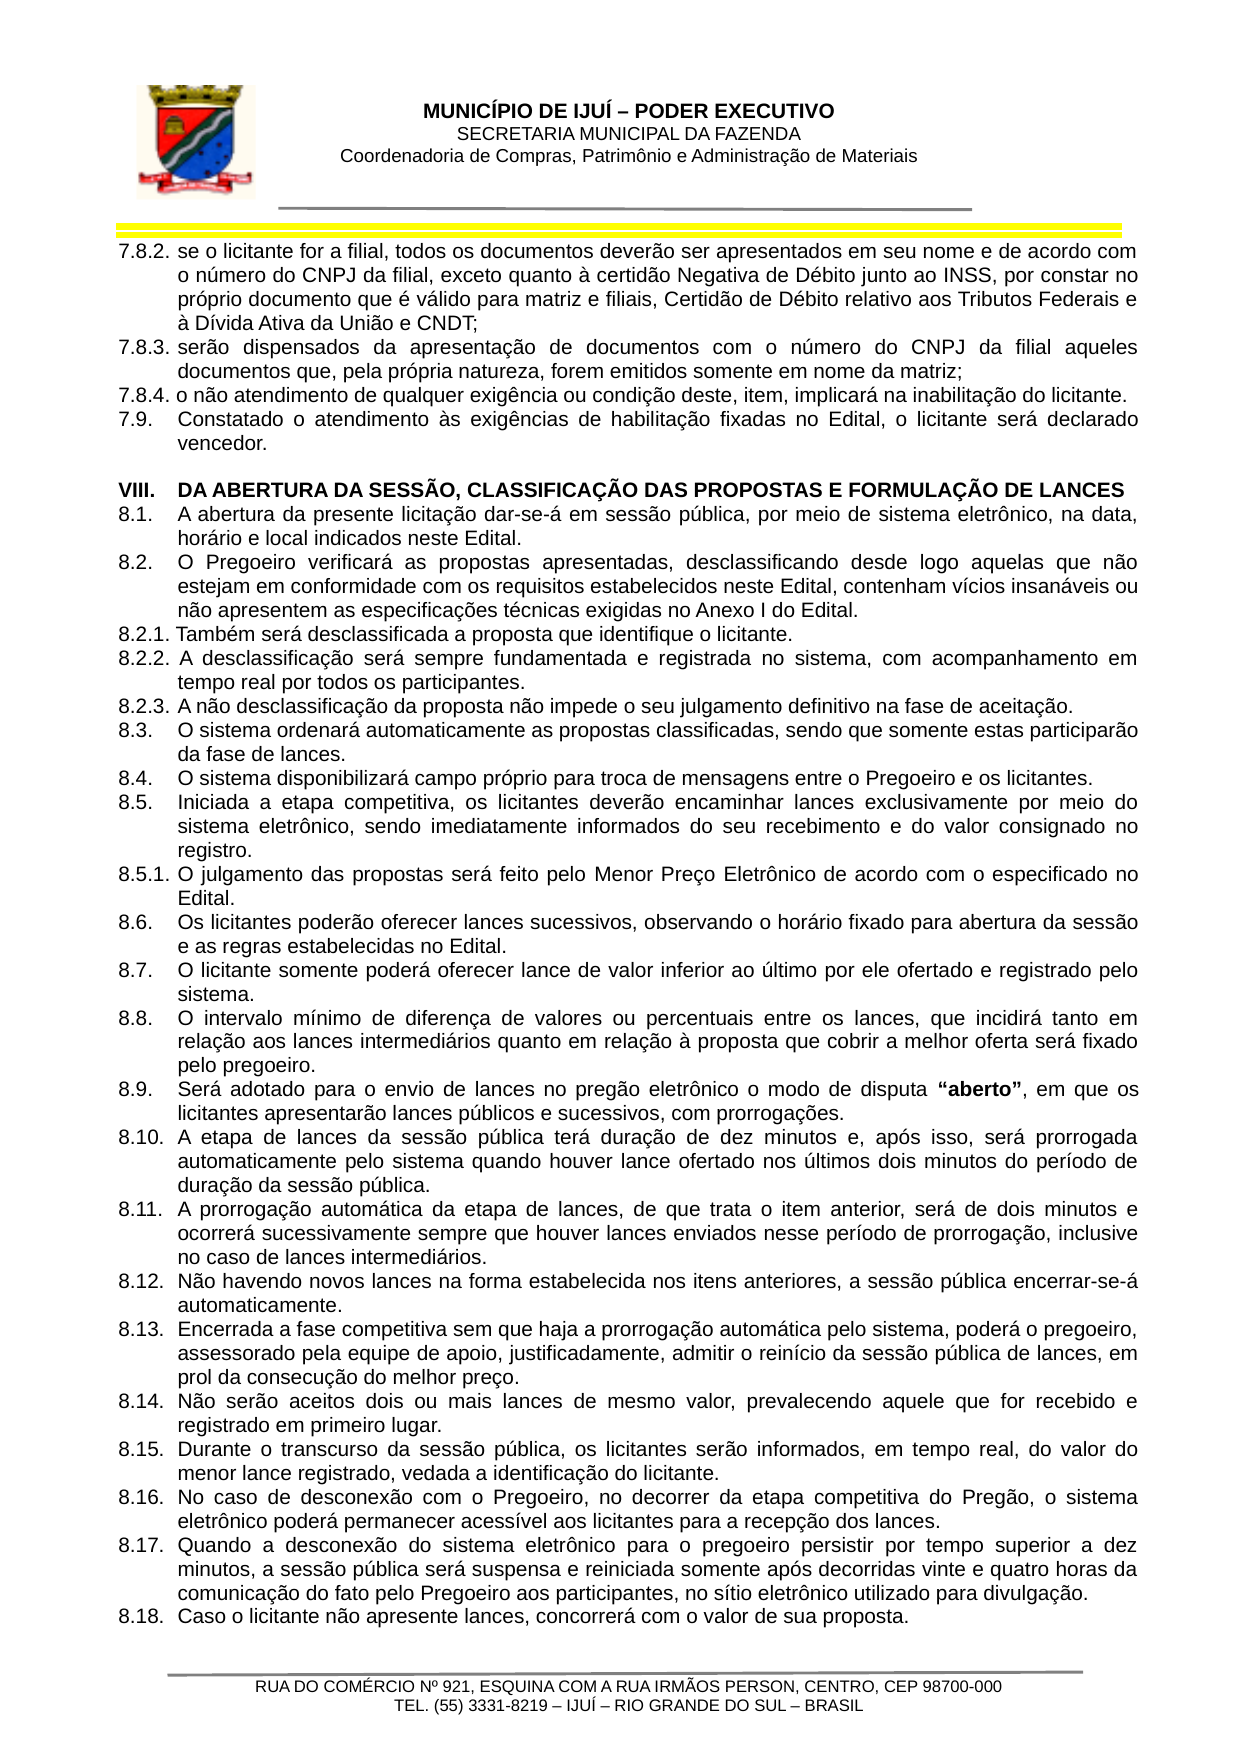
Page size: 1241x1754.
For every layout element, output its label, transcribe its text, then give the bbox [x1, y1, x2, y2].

text 8.2. O Pregoeiro verificará as propostas apresentadas, desclassificando desde logo aquelas que não estejam em conformidade com os requisitos estabelecidos neste Edital, contenham vícios insanáveis ou não apresentem as especificações técnicas exigidas no Anexo I do Edital. [118, 550, 1139, 622]
text 8.5.1. O julgamento das propostas será feito pelo Menor Preço Eletrônico de acordo com o especificado no Edital. [118, 862, 1139, 909]
text 8.7. O licitante somente poderá oferecer lance de valor inferior ao último por ele ofertado e registrado pelo sistema. [118, 957, 1139, 1005]
text 7.8.3. serão dispensados da apresentação de documentos com o número do CNPJ da filial aqueles documentos que, pela própria natureza, forem emitidos somente em nome da matriz; [118, 334, 1139, 382]
text 8.16. No caso de desconexão com o Pregoeiro, no decorrer da etapa competitiva do Pregão, o sistema eletrônico poderá permanecer acessível aos licitantes para a recepção dos lances. [118, 1484, 1139, 1532]
text 8.11. A prorrogação automática da etapa de lances, de que trata o item anterior, será de dois minutos e ocorrerá sucessivamente sempre que houver lances enviados nesse período de prorrogação, inclusive no caso de lances intermediários. [118, 1197, 1139, 1269]
text 8.15. Durante o transcurso da sessão pública, os licitantes serão informados, em tempo real, do valor do menor lance registrado, vedada a identificação do licitante. [118, 1437, 1139, 1484]
text 8.6. Os licitantes poderão oferecer lances sucessivos, observando o horário fixado para abertura da sessão e as regras estabelecidas no Edital. [118, 909, 1139, 957]
text 7.8.2. se o licitante for a filial, todos os documentos deverão ser apresentados em seu nome e de acordo com o número do CNPJ da filial, exceto quanto à certidão Negativa de Débito junto ao INSS, por constar no próprio documento que é válido para matriz e filiais, Certidão de Débito relativo aos Tributos Federais e à Dívida Ativa da União e CNDT; [118, 239, 1139, 334]
text 7.9. Constatado o atendimento às exigências de habilitação fixadas no Edital, o licitante será declarado vencedor. [118, 406, 1139, 454]
text 8.13. Encerrada a fase competitiva sem que haja a prorrogação automática pelo sistema, poderá o pregoeiro, assessorado pela equipe de apoio, justificadamente, admitir o reinício da sessão pública de lances, em prol da consecução do melhor preço. [118, 1317, 1139, 1389]
text 7.8.4. o não atendimento de qualquer exigência ou condição deste, item, implicará na inabilitação do licitante. [118, 382, 1139, 406]
text 8.12. Não havendo novos lances na forma estabelecida nos itens anteriores, a sessão pública encerrar-se-á automaticamente. [118, 1269, 1139, 1317]
text VIII. DA ABERTURA DA SESSÃO, CLASSIFICAÇÃO DAS PROPOSTAS E FORMULAÇÃO DE LANCES [118, 478, 1139, 502]
text 8.10. A etapa de lances da sessão pública terá duração de dez minutos e, após isso, será prorrogada automaticamente pelo sistema quando houver lance ofertado nos últimos dois minutos do período de duração da sessão pública. [118, 1125, 1139, 1197]
text 8.18. Caso o licitante não apresente lances, concorrerá com o valor de sua proposta. [118, 1604, 1139, 1628]
picture [135, 85, 256, 202]
text 8.2.1. Também será desclassificada a proposta que identifique o licitante. [118, 622, 1139, 646]
text 8.3. O sistema ordenará automaticamente as propostas classificadas, sendo que somente estas participarão da fase de lances. [118, 718, 1139, 766]
text 8.8. O intervalo mínimo de diferença de valores ou percentuais entre os lances, que incidirá tanto em relação aos lances intermediários quanto em relação à proposta que cobrir a melhor oferta será fixado pelo pregoeiro. [118, 1005, 1139, 1077]
text 8.14. Não serão aceitos dois ou mais lances de mesmo valor, prevalecendo aquele que for recebido e registrado em primeiro lugar. [118, 1389, 1139, 1437]
text 8.4. O sistema disponibilizará campo próprio para troca de mensagens entre o Pregoeiro e os licitantes. [118, 766, 1139, 790]
text 8.17. Quando a desconexão do sistema eletrônico para o pregoeiro persistir por tempo superior a dez minutos, a sessão pública será suspensa e reiniciada somente após decorridas vinte e quatro horas da comunicação do fato pelo Pregoeiro aos participantes, no sítio eletrônico utilizado para divulgação. [118, 1532, 1139, 1604]
text 8.2.2. A desclassificação será sempre fundamentada e registrada no sistema, com acompanhamento em tempo real por todos os participantes. [118, 646, 1139, 694]
text 8.2.3. A não desclassificação da proposta não impede o seu julgamento definitivo na fase de aceitação. [118, 694, 1139, 718]
text 8.5. Iniciada a etapa competitiva, os licitantes deverão encaminhar lances exclusivamente por meio do sistema eletrônico, sendo imediatamente informados do seu recebimento e do valor consignado no registro. [118, 790, 1139, 862]
text 8.9. Será adotado para o envio de lances no pregão eletrônico o modo de disputa “aberto”, em que os licitantes apresentarão lances públicos e sucessivos, com prorrogações. [118, 1077, 1139, 1125]
text 8.1. A abertura da presente licitação dar-se-á em sessão pública, por meio de sistema eletrônico, na data, horário e local indicados neste Edital. [118, 502, 1139, 550]
